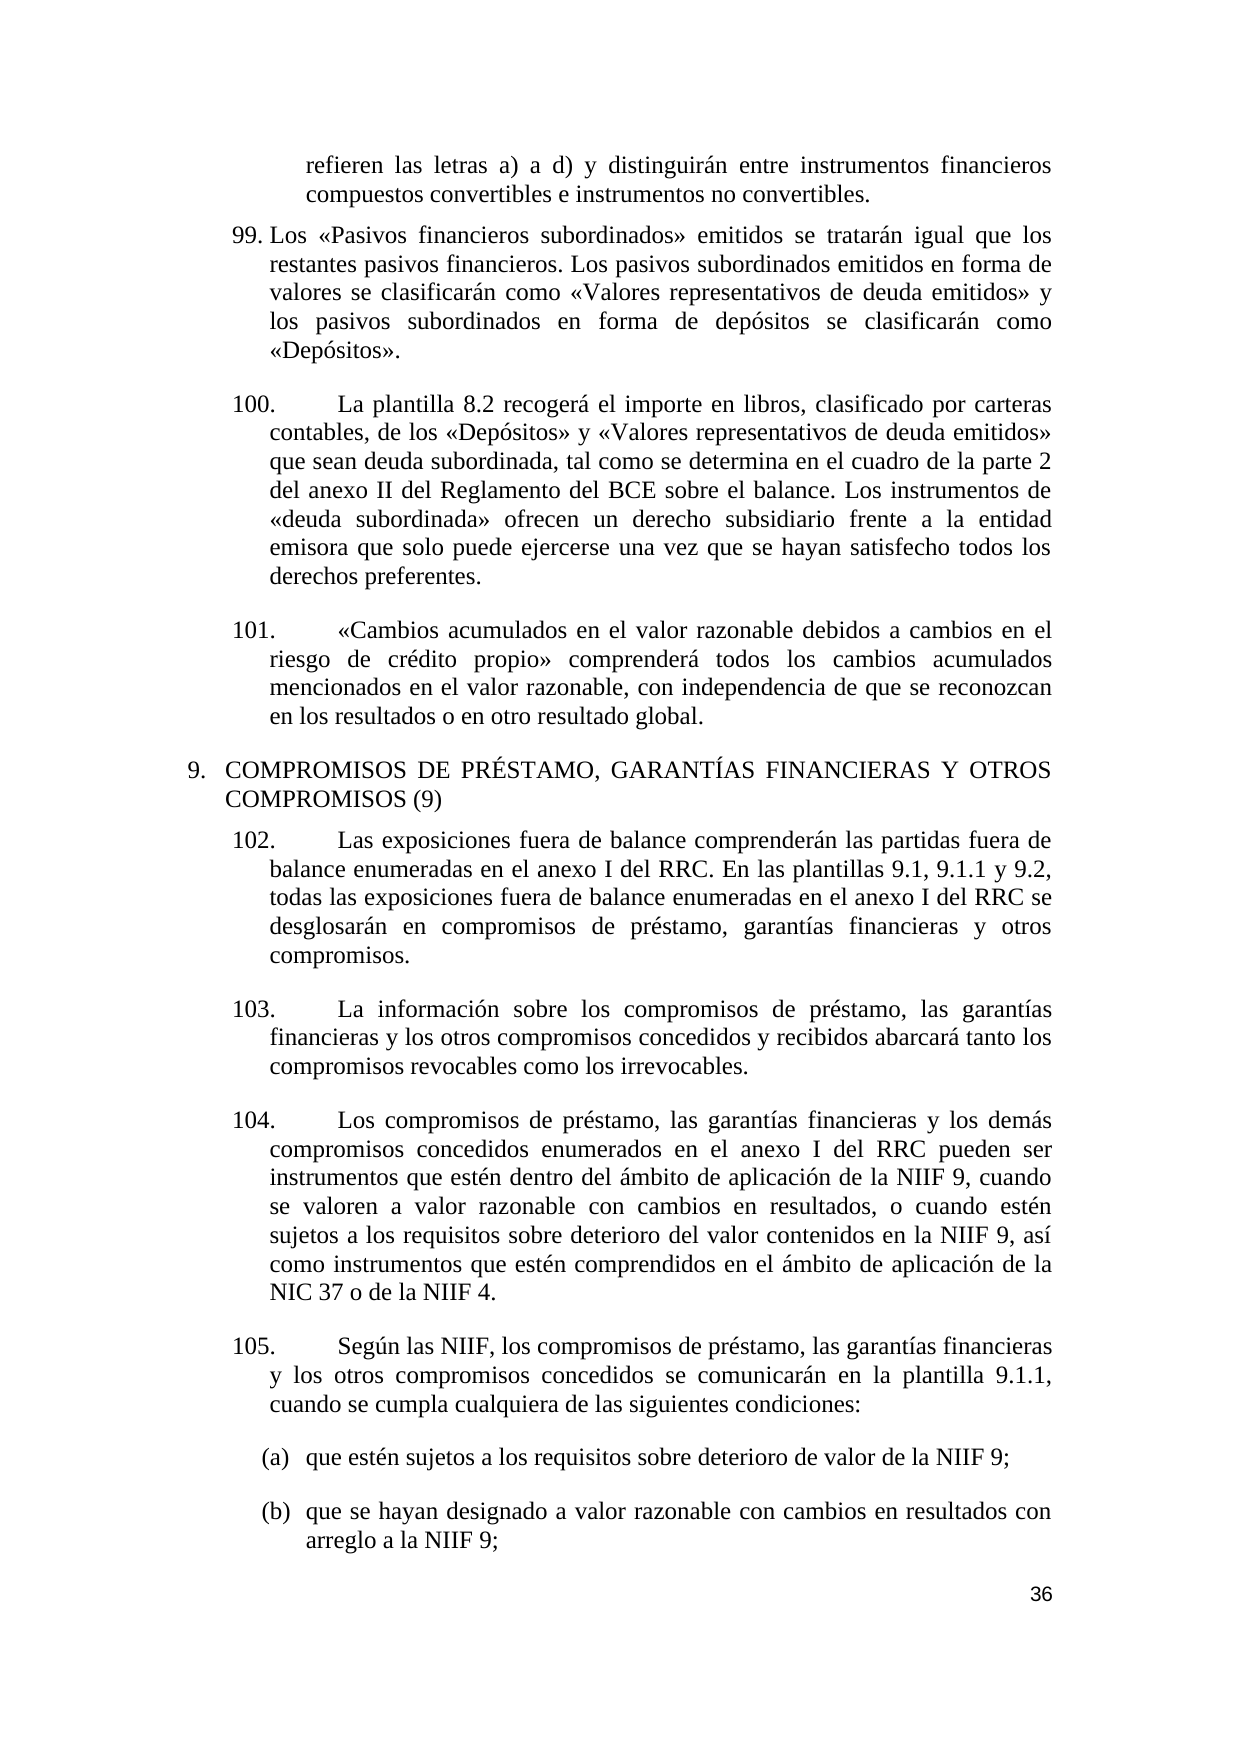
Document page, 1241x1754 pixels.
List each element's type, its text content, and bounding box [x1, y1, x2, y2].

subtitle Compromisos de préstamo, garantías financieras y otros compromisos (9) [187, 755, 1053, 812]
text Los «Pasivos financieros subordinados» emitidos se tratarán igual que los restantes pasivos financieros. Los pasivos subordinados emitidos en forma de valores se clasificarán como «Valores representativos de deuda emitidos» y los pasivos subordinados en forma de depósitos se clasificarán como «Depósitos». [232, 220, 1053, 364]
text Según las NIIF, los compromisos de préstamo, las garantías financieras y los otros compromisos concedidos se comunicarán en la plantilla 9.1.1, cuando se cumpla cualquiera de las siguientes condiciones: [232, 1331, 1053, 1417]
list que se hayan designado a valor razonable con cambios en resultados con arreglo a la NIIF 9; [261, 1496, 1053, 1554]
text Las exposiciones fuera de balance comprenderán las partidas fuera de balance enumeradas en el anexo I del RRC. En las plantillas 9.1, 9.1.1 y 9.2, todas las exposiciones fuera de balance enumeradas en el anexo I del RRC se desglosarán en compromisos de préstamo, garantías financieras y otros compromisos. [232, 825, 1053, 969]
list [261, 150, 1053, 207]
text La información sobre los compromisos de préstamo, las garantías financieras y los otros compromisos concedidos y recibidos abarcará tanto los compromisos revocables como los irrevocables. [232, 994, 1053, 1080]
text Los compromisos de préstamo, las garantías financieras y los demás compromisos concedidos enumerados en el anexo I del RRC pueden ser instrumentos que estén dentro del ámbito de aplicación de la NIIF 9, cuando se valoren a valor razonable con cambios en resultados, o cuando estén sujetos a los requisitos sobre deterioro del valor contenidos en la NIIF 9, así como instrumentos que estén comprendidos en el ámbito de aplicación de la NIC 37 o de la NIIF 4. [232, 1105, 1053, 1306]
list que estén sujetos a los requisitos sobre deterioro de valor de la NIIF 9; [261, 1442, 1053, 1471]
text «Cambios acumulados en el valor razonable debidos a cambios en el riesgo de crédito propio» comprenderá todos los cambios acumulados mencionados en el valor razonable, con independencia de que se reconozcan en los resultados o en otro resultado global. [232, 615, 1053, 730]
text La plantilla 8.2 recogerá el importe en libros, clasificado por carteras contables, de los «Depósitos» y «Valores representativos de deuda emitidos» que sean deuda subordinada, tal como se determina en el cuadro de la parte 2 del anexo II del Reglamento del BCE sobre el balance. Los instrumentos de «deuda subordinada» ofrecen un derecho subsidiario frente a la entidad emisora que solo puede ejercerse una vez que se hayan satisfecho todos los derechos preferentes. [232, 389, 1053, 590]
